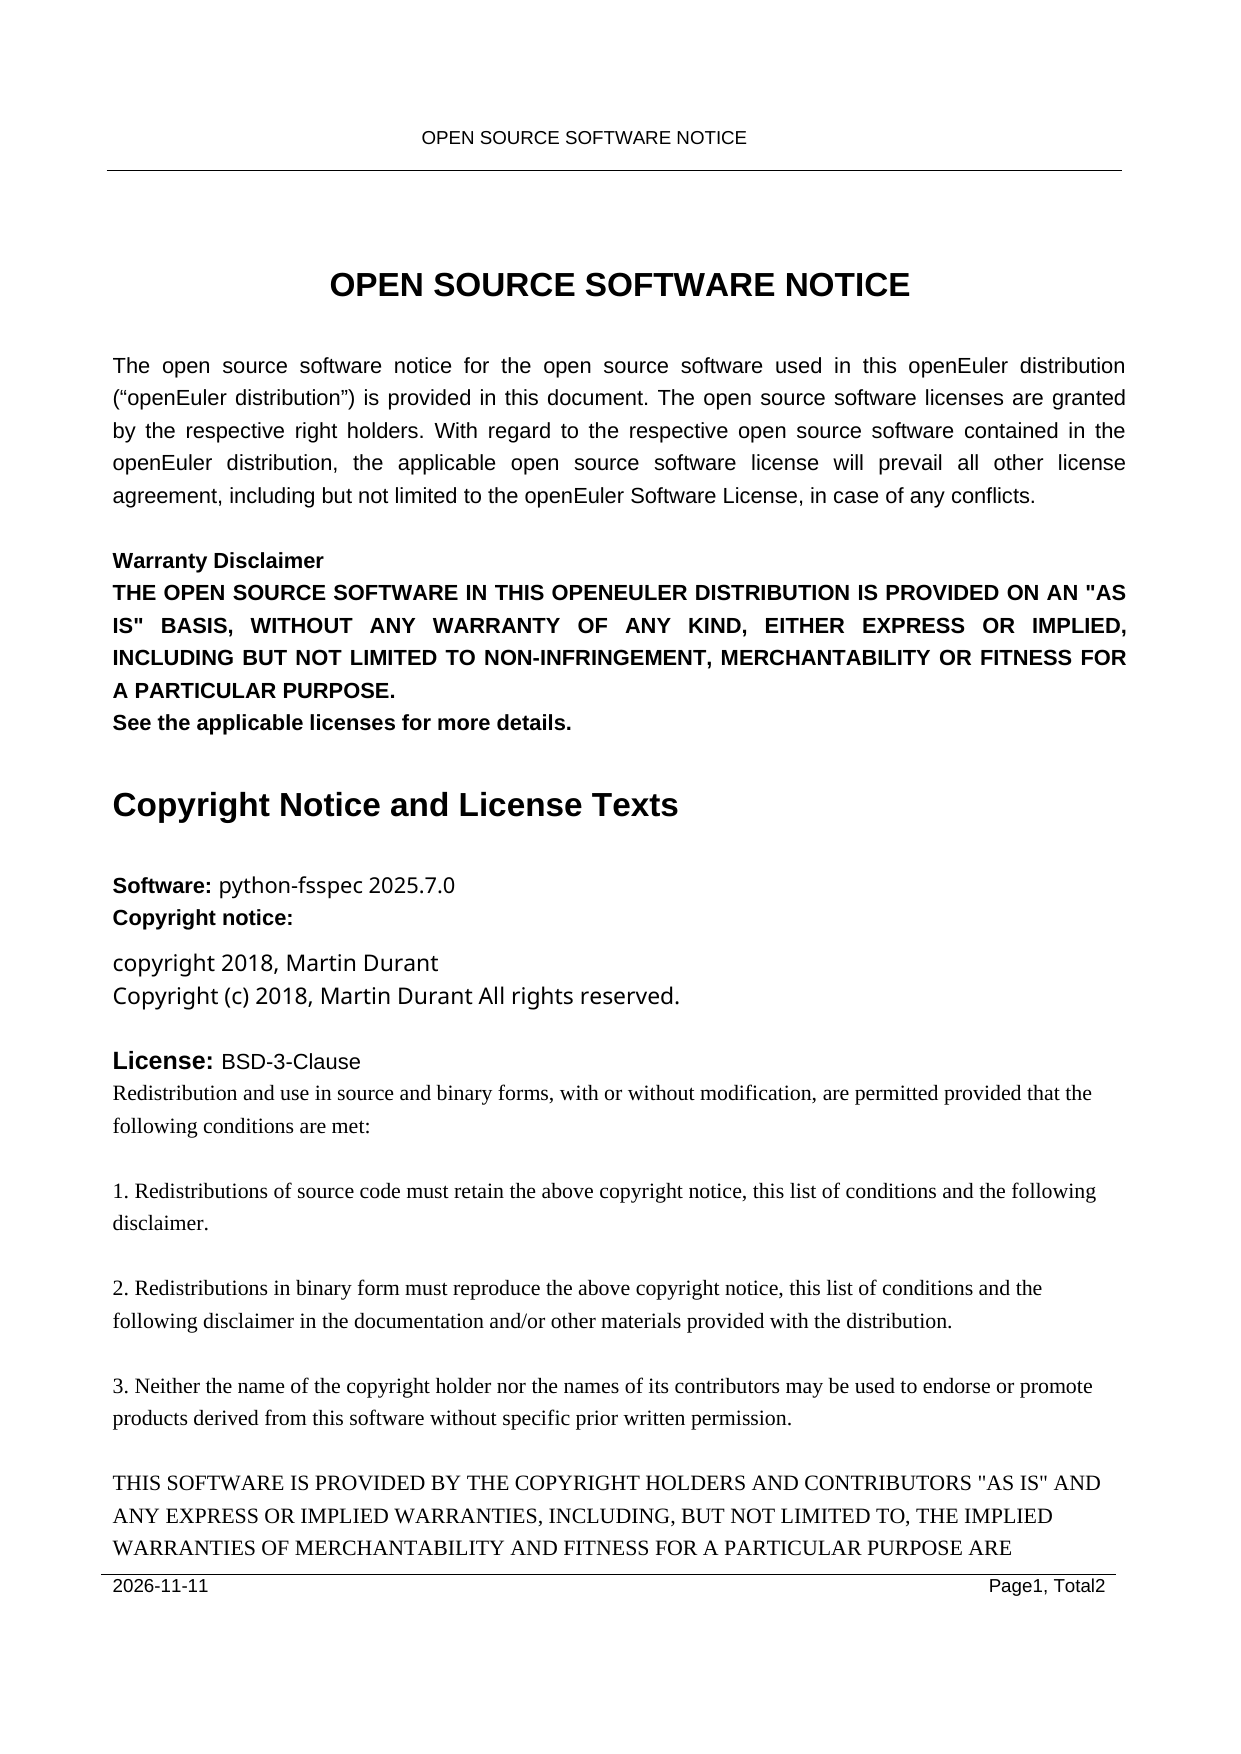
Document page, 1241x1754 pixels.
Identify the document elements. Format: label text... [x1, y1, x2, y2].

text OPEN SOURCE SOFTWARE NOTICE [112, 251, 1128, 316]
text Warranty Disclaimer [112, 544, 1128, 576]
text The open source software notice for the open source software used in this openEuler distribution (“openEuler distribution”) is provided in this document. The open source software licenses are granted by the respective right holders. With regard to the respective open source software contained in the openEuler distribution, the applicable open source software license will prevail all other license agreement, including but not limited to the openEuler Software License, in case of any conflicts. [112, 349, 1128, 511]
text Copyright notice: [112, 901, 1128, 934]
text License: BSD-3-Clause [112, 1044, 1128, 1077]
text THE OPEN SOURCE SOFTWARE IN THIS OPENEULER DISTRIBUTION IS PROVIDED ON AN "AS IS" BASIS, WITHOUT ANY WARRANTY OF ANY KIND, EITHER EXPRESS OR IMPLIED, INCLUDING BUT NOT LIMITED TO NON-INFRINGEMENT, MERCHANTABILITY OR FITNESS FOR A PARTICULAR PURPOSE. See the applicable licenses for more details. [112, 576, 1128, 739]
title Software: python-fsspec 2025.7.0 [112, 869, 1128, 901]
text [112, 1077, 1128, 1564]
text copyright 2018, Martin Durant Copyright (c) 2018, Martin Durant All rights reserved. [112, 947, 1128, 1044]
text Copyright Notice and License Texts [112, 771, 1128, 836]
